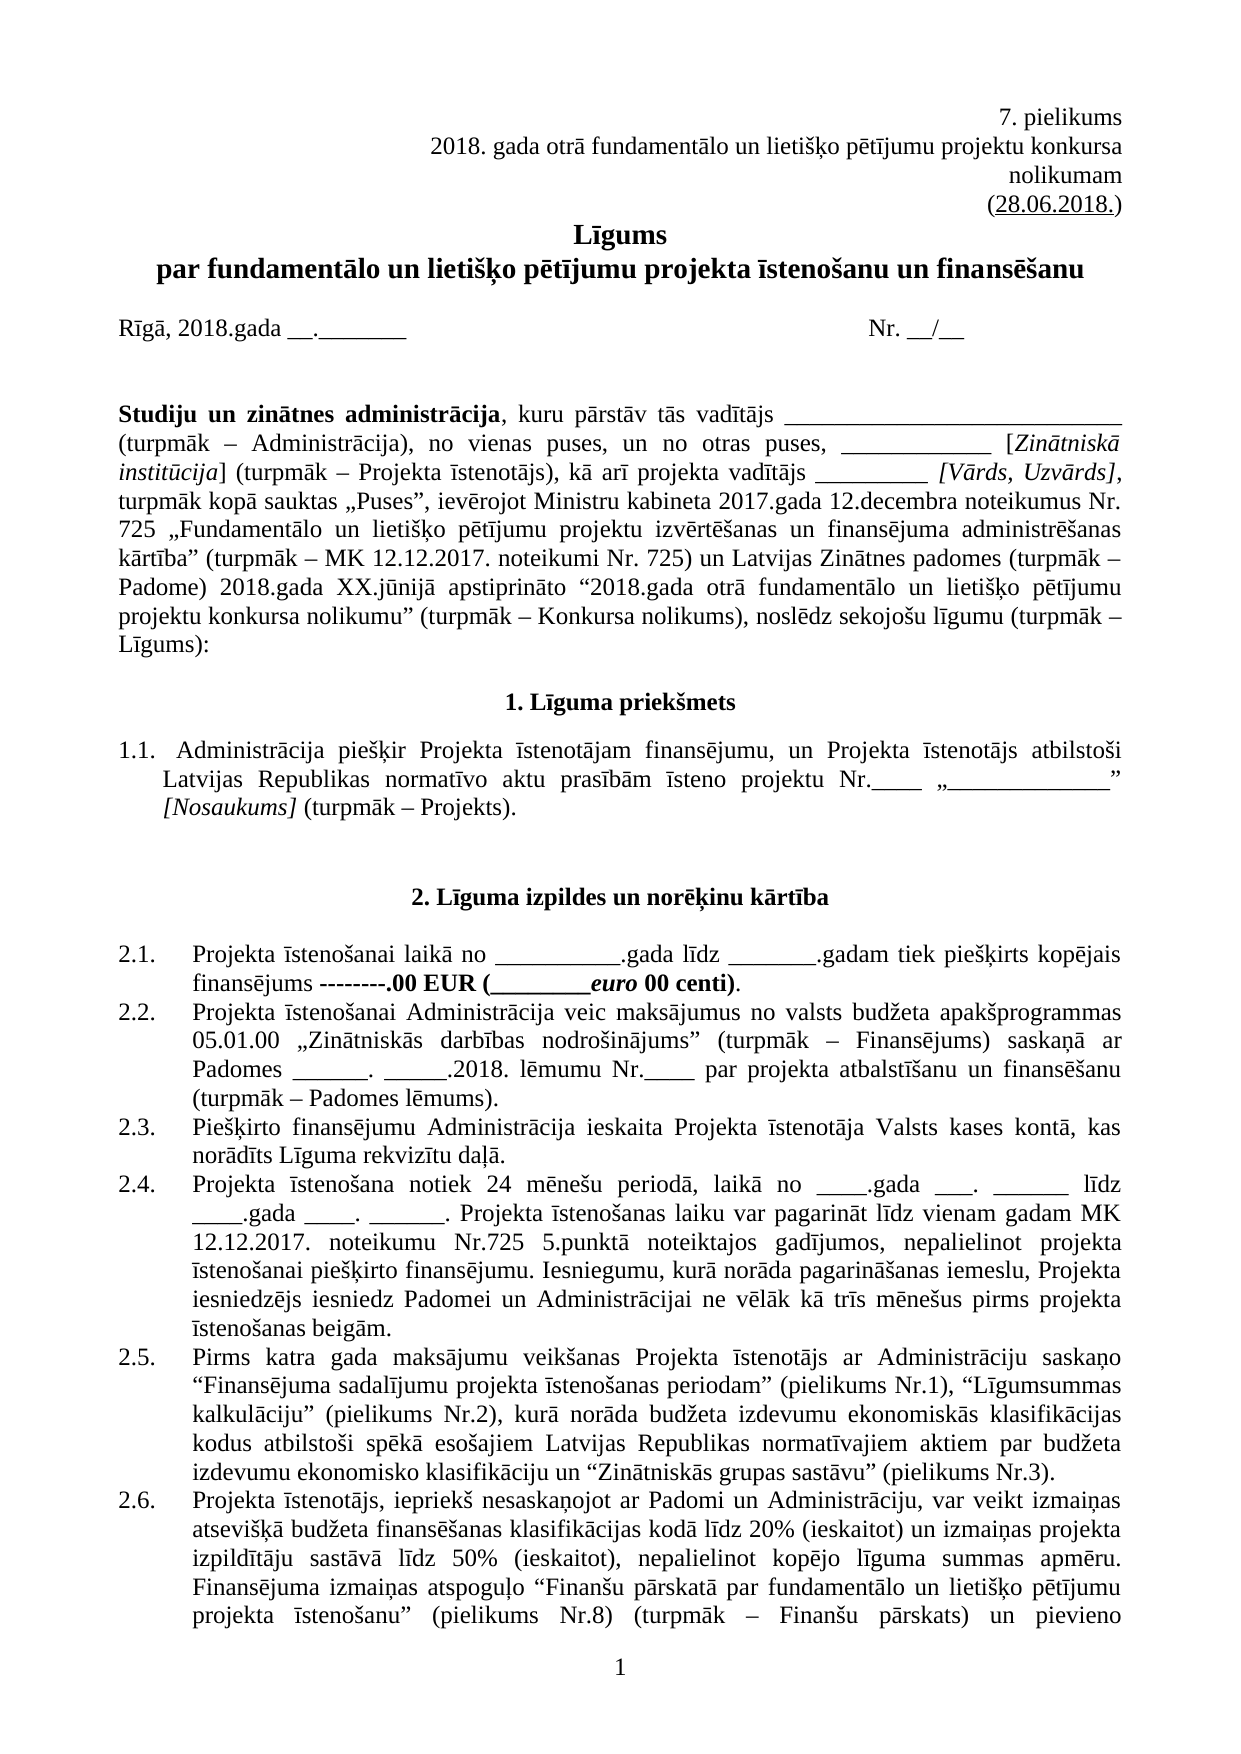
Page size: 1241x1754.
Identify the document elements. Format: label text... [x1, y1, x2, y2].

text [118, 1485, 1122, 1629]
text Studiju un zinātnes administrācija, kuru pārstāv tās vadītājs ___________________________ (turpmāk – Administrācija), no vienas puses, un no otras puses, ____________ [Zinātniskā institūcija] (turpmāk – Projekta īstenotājs), kā arī projekta vadītājs _________ [Vārds, Uzvārds], turpmāk kopā sauktas „Puses”, ievērojot Ministru kabineta 2017.gada 12.decembra noteikumus Nr. 725 „Fundamentālo un lietišķo pētījumu projektu izvērtēšanas un finansējuma administrēšanas kārtība” (turpmāk – MK 12.12.2017. noteikumi Nr. 725) un Latvijas Zinātnes padomes (turpmāk – Padome) 2018.gada XX.jūnijā apstiprināto “2018.gada otrā fundamentālo un lietišķo pētījumu projektu konkursa nolikumu” (turpmāk – Konkursa nolikums), noslēdz sekojošu līgumu (turpmāk – Līgums): [118, 399, 1122, 658]
text Līgums [118, 217, 1122, 251]
text 2. Līguma izpildes un norēķinu kārtība [118, 882, 1122, 910]
text 2.1. Projekta īstenošanai laikā no __________.gada līdz _______.gadam tiek piešķirts kopējais finansējums --------.00 EUR (________euro 00 centi). [118, 939, 1122, 997]
text par fundamentālo un lietišķo pētījumu projekta īstenošanu un finansēšanu [118, 251, 1122, 284]
text 2.2. Projekta īstenošanai Administrācija veic maksājumus no valsts budžeta apakšprogrammas 05.01.00 „Zinātniskās darbības nodrošinājums” (turpmāk – Finansējums) saskaņā ar Padomes ______. _____.2018. lēmumu Nr.____ par projekta atbalstīšanu un finansēšanu (turpmāk – Padomes lēmums). [118, 997, 1122, 1112]
text 2.3. Piešķirto finansējumu Administrācija ieskaita Projekta īstenotāja Valsts kases kontā, kas norādīts Līguma rekvizītu daļā. [118, 1112, 1122, 1169]
text 7. pielikums [118, 102, 1122, 131]
text (28.06.2018.) [118, 189, 1122, 217]
list Administrācija piešķir Projekta īstenotājam finansējumu, un Projekta īstenotājs atbilstoši Latvijas Republikas normatīvo aktu prasībām īsteno projektu Nr.____ „_____________” [Nosaukums] (turpmāk – Projekts). [118, 735, 1122, 821]
text 1. Līguma priekšmets [118, 687, 1122, 716]
text Rīgā, 2018.gada __._______ Nr. __/__ [118, 313, 1122, 342]
text 2.4. Projekta īstenošana notiek 24 mēnešu periodā, laikā no ____.gada ___. ______ līdz ____.gada ____. ______. Projekta īstenošanas laiku var pagarināt līdz vienam gadam MK 12.12.2017. noteikumu Nr.725 5.punktā noteiktajos gadījumos, nepalielinot projekta īstenošanai piešķirto finansējumu. Iesniegumu, kurā norāda pagarināšanas iemeslu, Projekta iesniedzējs iesniedz Padomei un Administrācijai ne vēlāk kā trīs mēnešus pirms projekta īstenošanas beigām. [118, 1169, 1122, 1342]
text nolikumam [118, 160, 1122, 189]
text 2018. gada otrā fundamentālo un lietišķo pētījumu projektu konkursa [118, 131, 1122, 160]
text 2.5. Pirms katra gada maksājumu veikšanas Projekta īstenotājs ar Administrāciju saskaņo “Finansējuma sadalījumu projekta īstenošanas periodam” (pielikums Nr.1), “Līgumsummas kalkulāciju” (pielikums Nr.2), kurā norāda budžeta izdevumu ekonomiskās klasifikācijas kodus atbilstoši spēkā esošajiem Latvijas Republikas normatīvajiem aktiem par budžeta izdevumu ekonomisko klasifikāciju un “Zinātniskās grupas sastāvu” (pielikums Nr.3). [118, 1342, 1122, 1485]
